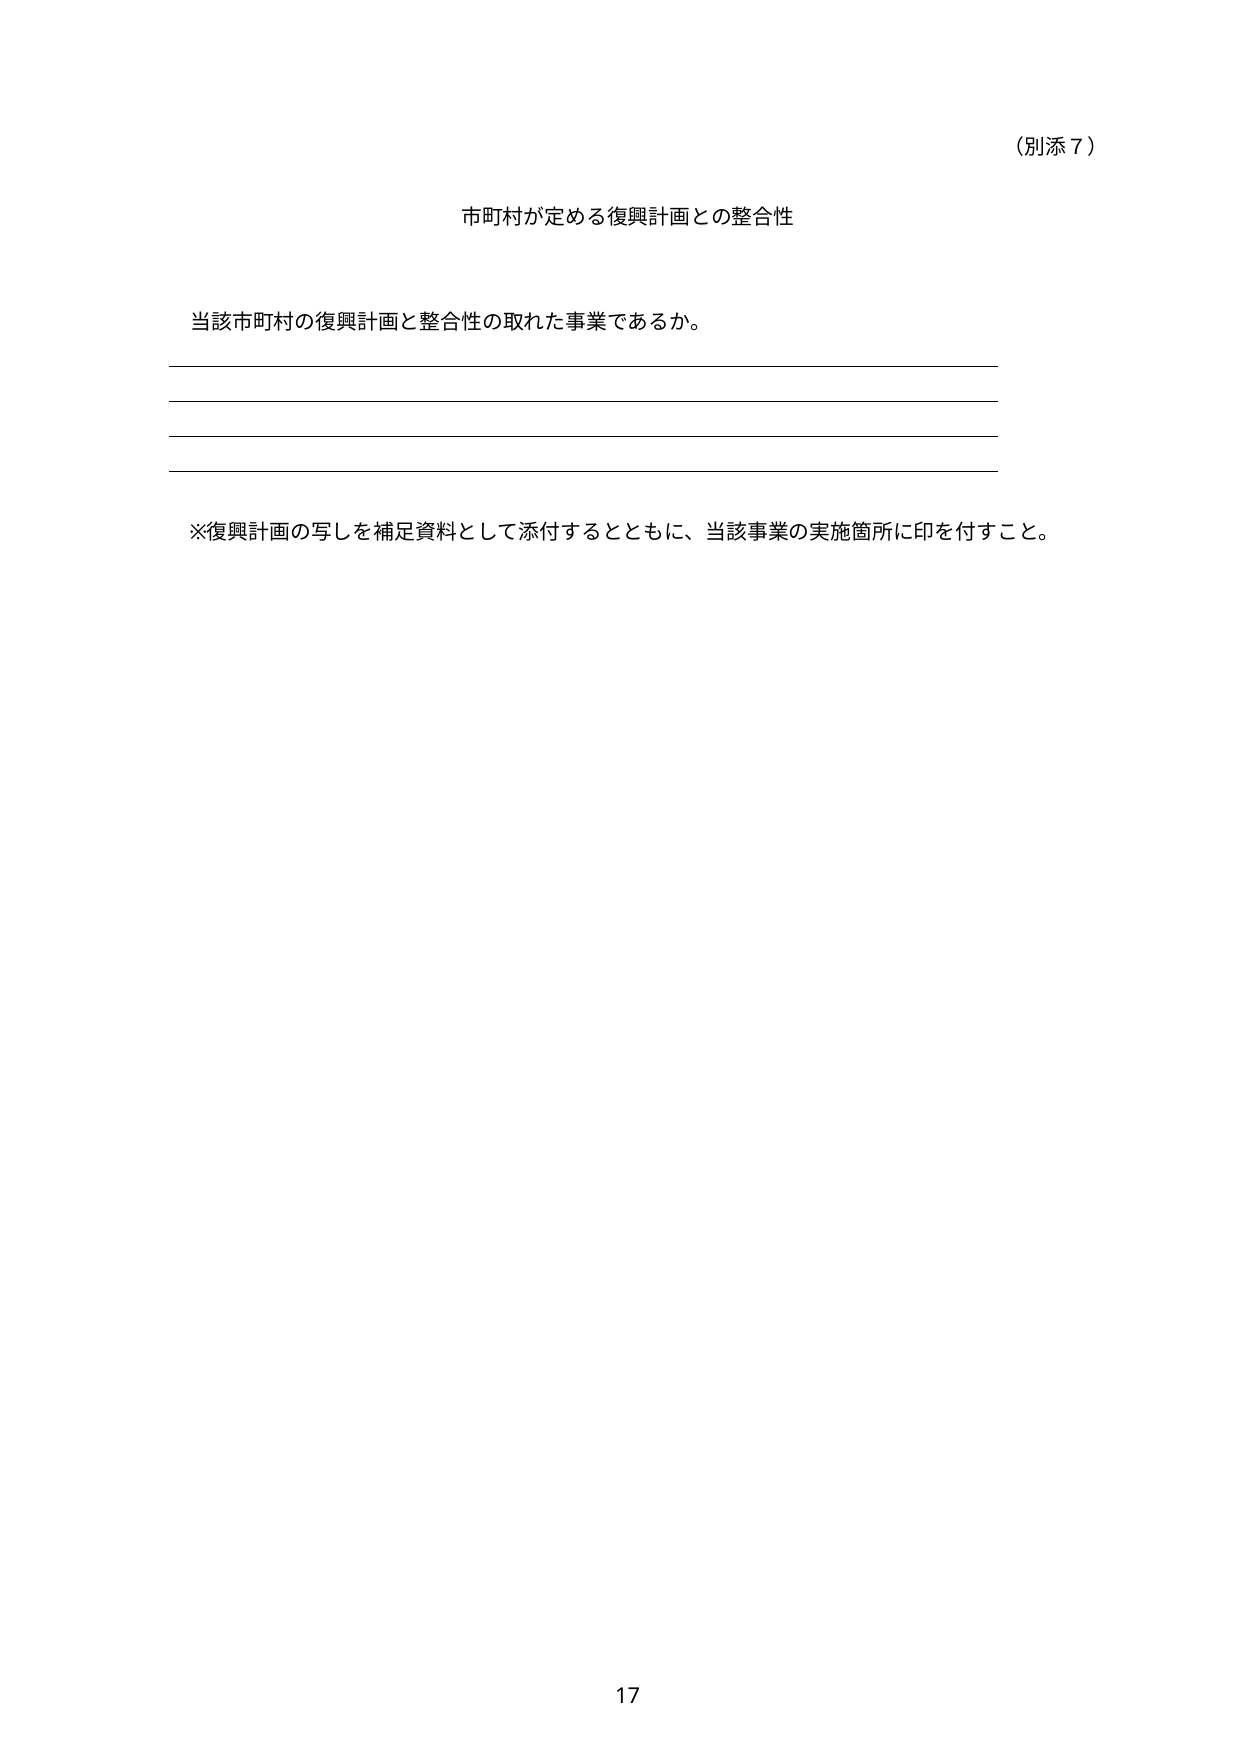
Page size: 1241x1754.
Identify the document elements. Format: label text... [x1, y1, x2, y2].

text 当該市町村の復興計画と整合性の取れた事業であるか。 [169, 303, 1107, 338]
text 市町村が定める復興計画との整合性 [148, 198, 1107, 233]
text ※復興計画の写しを補足資料として添付するとともに、当該事業の実施箇所に印を付すこと。 [162, 513, 1107, 548]
text （別添７） [148, 128, 1107, 163]
